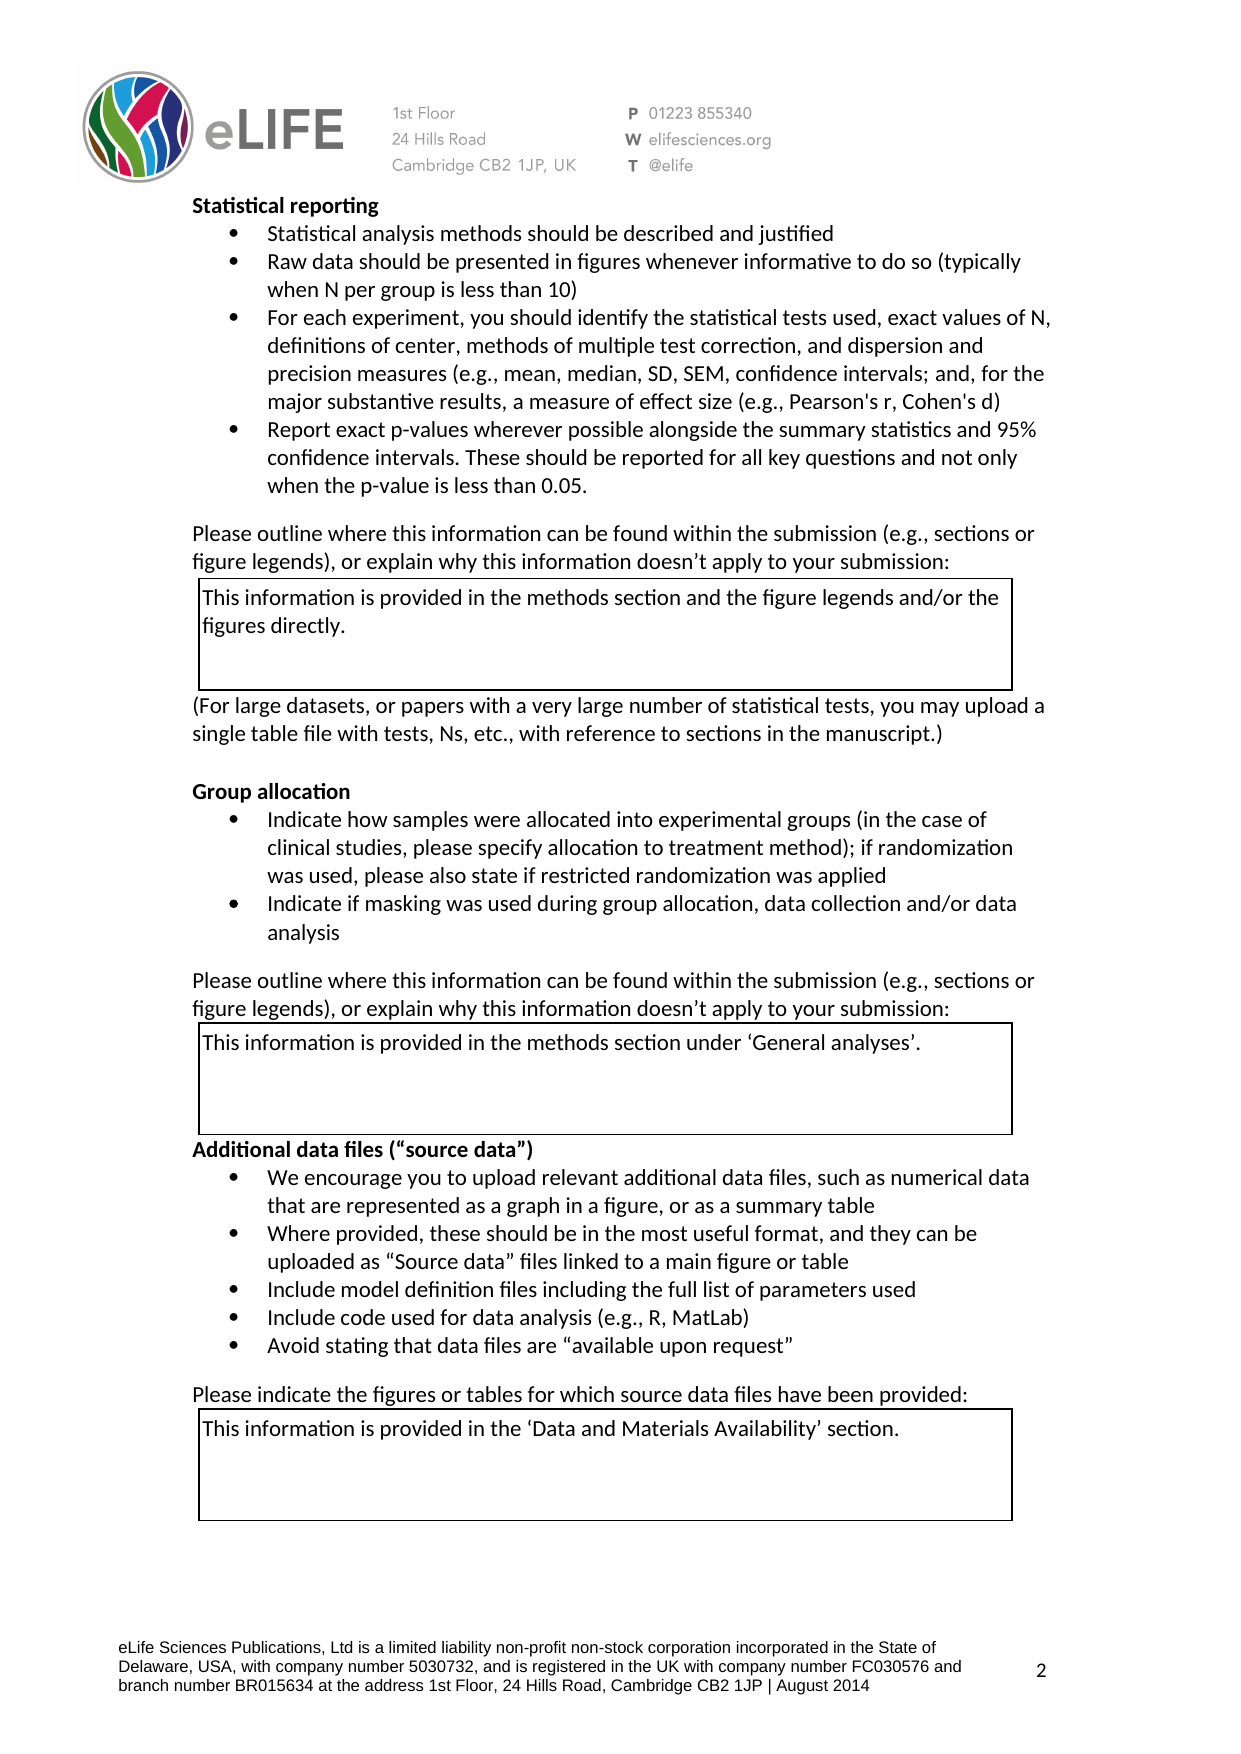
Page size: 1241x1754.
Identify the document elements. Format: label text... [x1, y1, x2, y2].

list Indicate if masking was used during group allocation, data collection and/or data analysis [229, 889, 1053, 946]
list For each experiment, you should identify the statistical tests used, exact values of N, definitions of center, methods of multiple test correction, and dispersion and precision measures (e.g., mean, median, SD, SEM, confidence intervals; and, for the major substantive results, a measure of effect size (e.g., Pearson's r, Cohen's d) [229, 303, 1053, 415]
text (For large datasets, or papers with a very large number of statistical tests, you may upload a single table file with tests, Ns, etc., with reference to sections in the manuscript.) [192, 603, 1053, 747]
text This information is provided in the methods section and the figure legends and/or the figures directly. [200, 581, 1011, 641]
text Statistical reporting [192, 191, 1053, 219]
list Statistical analysis methods should be described and justified [229, 219, 1053, 247]
list Raw data should be presented in figures whenever informative to do so (typically when N per group is less than 10) [229, 247, 1053, 303]
list Include code used for data analysis (e.g., R, MatLab) [229, 1303, 1053, 1332]
text Group allocation [192, 777, 1053, 806]
text Please indicate the figures or tables for which source data files have been provided: [192, 1380, 1053, 1408]
list We encourage you to upload relevant additional data files, such as numerical data that are represented as a graph in a figure, or as a summary table [229, 1163, 1053, 1219]
list Avoid stating that data files are “available upon request” [229, 1332, 1053, 1359]
text This information is provided in the ‘Data and Materials Availability’ section. [200, 1412, 1011, 1444]
list Where provided, these should be in the most useful format, and they can be uploaded as “Source data” files linked to a main figure or table [229, 1219, 1053, 1276]
picture [73, 59, 784, 191]
list Report exact p-values wherever possible alongside the summary statistics and 95% confidence intervals. These should be reported for all key questions and not only when the p-value is less than 0.05. [229, 415, 1053, 499]
list Include model definition files including the full list of parameters used [229, 1276, 1053, 1303]
text Additional data files (“source data”) [192, 1052, 1053, 1163]
text This information is provided in the methods section under ‘General analyses’. [200, 1026, 1011, 1058]
list Indicate how samples were allocated into experimental groups (in the case of clinical studies, please specify allocation to treatment method); if randomization was used, please also state if restricted randomization was applied [229, 806, 1053, 889]
